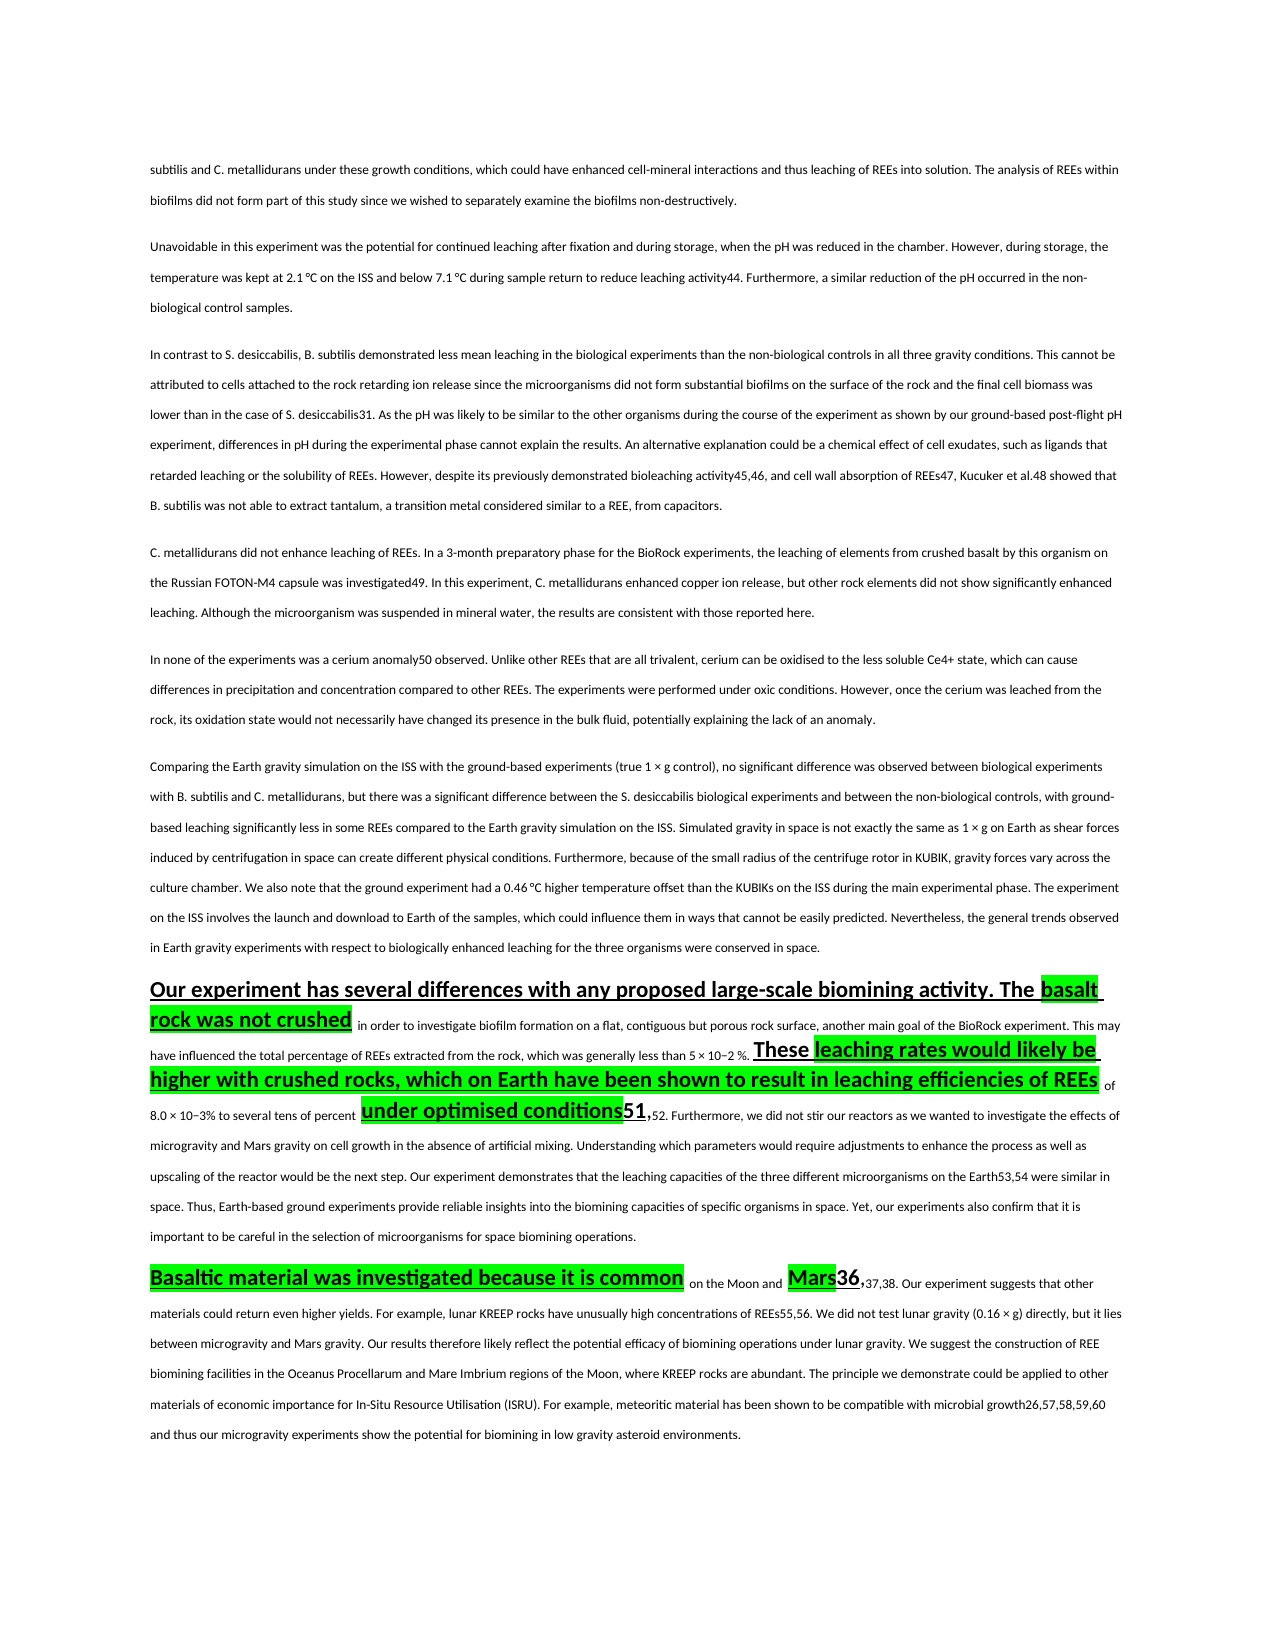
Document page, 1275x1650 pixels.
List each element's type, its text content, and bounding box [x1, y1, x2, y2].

text Basaltic material was investigated because it is common on the Moon and Mars36,37,38. Our experiment suggests that other materials could return even higher yields. For example, lunar KREEP rocks have unusually high concentrations of REEs55,56. We did not test lunar gravity (0.16 × g) directly, but it lies between microgravity and Mars gravity. Our results therefore likely reflect the potential efficacy of biomining operations under lunar gravity. We suggest the construction of REE biomining facilities in the Oceanus Procellarum and Mare Imbrium regions of the Moon, where KREEP rocks are abundant. The principle we demonstrate could be applied to other materials of economic importance for In-Situ Resource Utilisation (ISRU). For example, meteoritic material has been shown to be compatible with microbial growth26,57,58,59,60 and thus our microgravity experiments show the potential for biomining in low gravity asteroid environments. [150, 1263, 1125, 1443]
text In contrast to S. desiccabilis, B. subtilis demonstrated less mean leaching in the biological experiments than the non-biological controls in all three gravity conditions. This cannot be attributed to cells attached to the rock retarding ion release since the microorganisms did not form substantial biofilms on the surface of the rock and the final cell biomass was lower than in the case of S. desiccabilis31. As the pH was likely to be similar to the other organisms during the course of the experiment as shown by our ground-based post-flight pH experiment, differences in pH during the experimental phase cannot explain the results. An alternative explanation could be a chemical effect of cell exudates, such as ligands that retarded leaching or the solubility of REEs. However, despite its previously demonstrated bioleaching activity45,46, and cell wall absorption of REEs47, Kucuker et al.48 showed that B. subtilis was not able to extract tantalum, a transition metal considered similar to a REE, from capacitors. [150, 334, 1125, 513]
text Comparing the Earth gravity simulation on the ISS with the ground-based experiments (true 1 × g control), no significant difference was observed between biological experiments with B. subtilis and C. metallidurans, but there was a significant difference between the S. desiccabilis biological experiments and between the non-biological controls, with ground-based leaching significantly less in some REEs compared to the Earth gravity simulation on the ISS. Simulated gravity in space is not exactly the same as 1 × g on Earth as shear forces induced by centrifugation in space can create different physical conditions. Furthermore, because of the small radius of the centrifuge rotor in KUBIK, gravity forces vary across the culture chamber. We also note that the ground experiment had a 0.46 °C higher temperature offset than the KUBIKs on the ISS during the main experimental phase. The experiment on the ISS involves the launch and download to Earth of the samples, which could influence them in ways that cannot be easily predicted. Nevertheless, the general trends observed in Earth gravity experiments with respect to biologically enhanced leaching for the three organisms were conserved in space. [150, 747, 1125, 956]
text C. metallidurans did not enhance leaching of REEs. In a 3-month preparatory phase for the BioRock experiments, the leaching of elements from crushed basalt by this organism on the Russian FOTON-M4 capsule was investigated49. In this experiment, C. metallidurans enhanced copper ion release, but other rock elements did not show significantly enhanced leaching. Although the microorganism was suspended in mineral water, the results are consistent with those reported here. [150, 532, 1125, 621]
text In none of the experiments was a cerium anomaly50 observed. Unlike other REEs that are all trivalent, cerium can be oxidised to the less soluble Ce4+ state, which can cause differences in precipitation and concentration compared to other REEs. The experiments were performed under oxic conditions. However, once the cerium was leached from the rock, its oxidation state would not necessarily have changed its presence in the bulk fluid, potentially explaining the lack of an anomaly. [150, 639, 1125, 728]
text Unavoidable in this experiment was the potential for continued leaching after fixation and during storage, when the pH was reduced in the chamber. However, during storage, the temperature was kept at 2.1 °C on the ISS and below 7.1 °C during sample return to reduce leaching activity44. Furthermore, a similar reduction of the pH occurred in the non-biological control samples. [150, 227, 1125, 316]
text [150, 150, 1125, 208]
text Our experiment has several differences with any proposed large-scale biomining activity. The basalt rock was not crushed in order to investigate biofilm formation on a flat, contiguous but porous rock surface, another main goal of the BioRock experiment. This may have influenced the total percentage of REEs extracted from the rock, which was generally less than 5 × 10−2 %. These leaching rates would likely be higher with crushed rocks, which on Earth have been shown to result in leaching efficiencies of REEs of 8.0 × 10−3% to several tens of percent under optimised conditions51,52. Furthermore, we did not stir our reactors as we wanted to investigate the effects of microgravity and Mars gravity on cell growth in the absence of artificial mixing. Understanding which parameters would require adjustments to enhance the process as well as upscaling of the reactor would be the next step. Our experiment demonstrates that the leaching capacities of the three different microorganisms on the Earth53,54 were similar in space. Thus, Earth-based ground experiments provide reliable insights into the biomining capacities of specific organisms in space. Yet, our experiments also confirm that it is important to be careful in the selection of microorganisms for space biomining operations. [150, 975, 1125, 1245]
